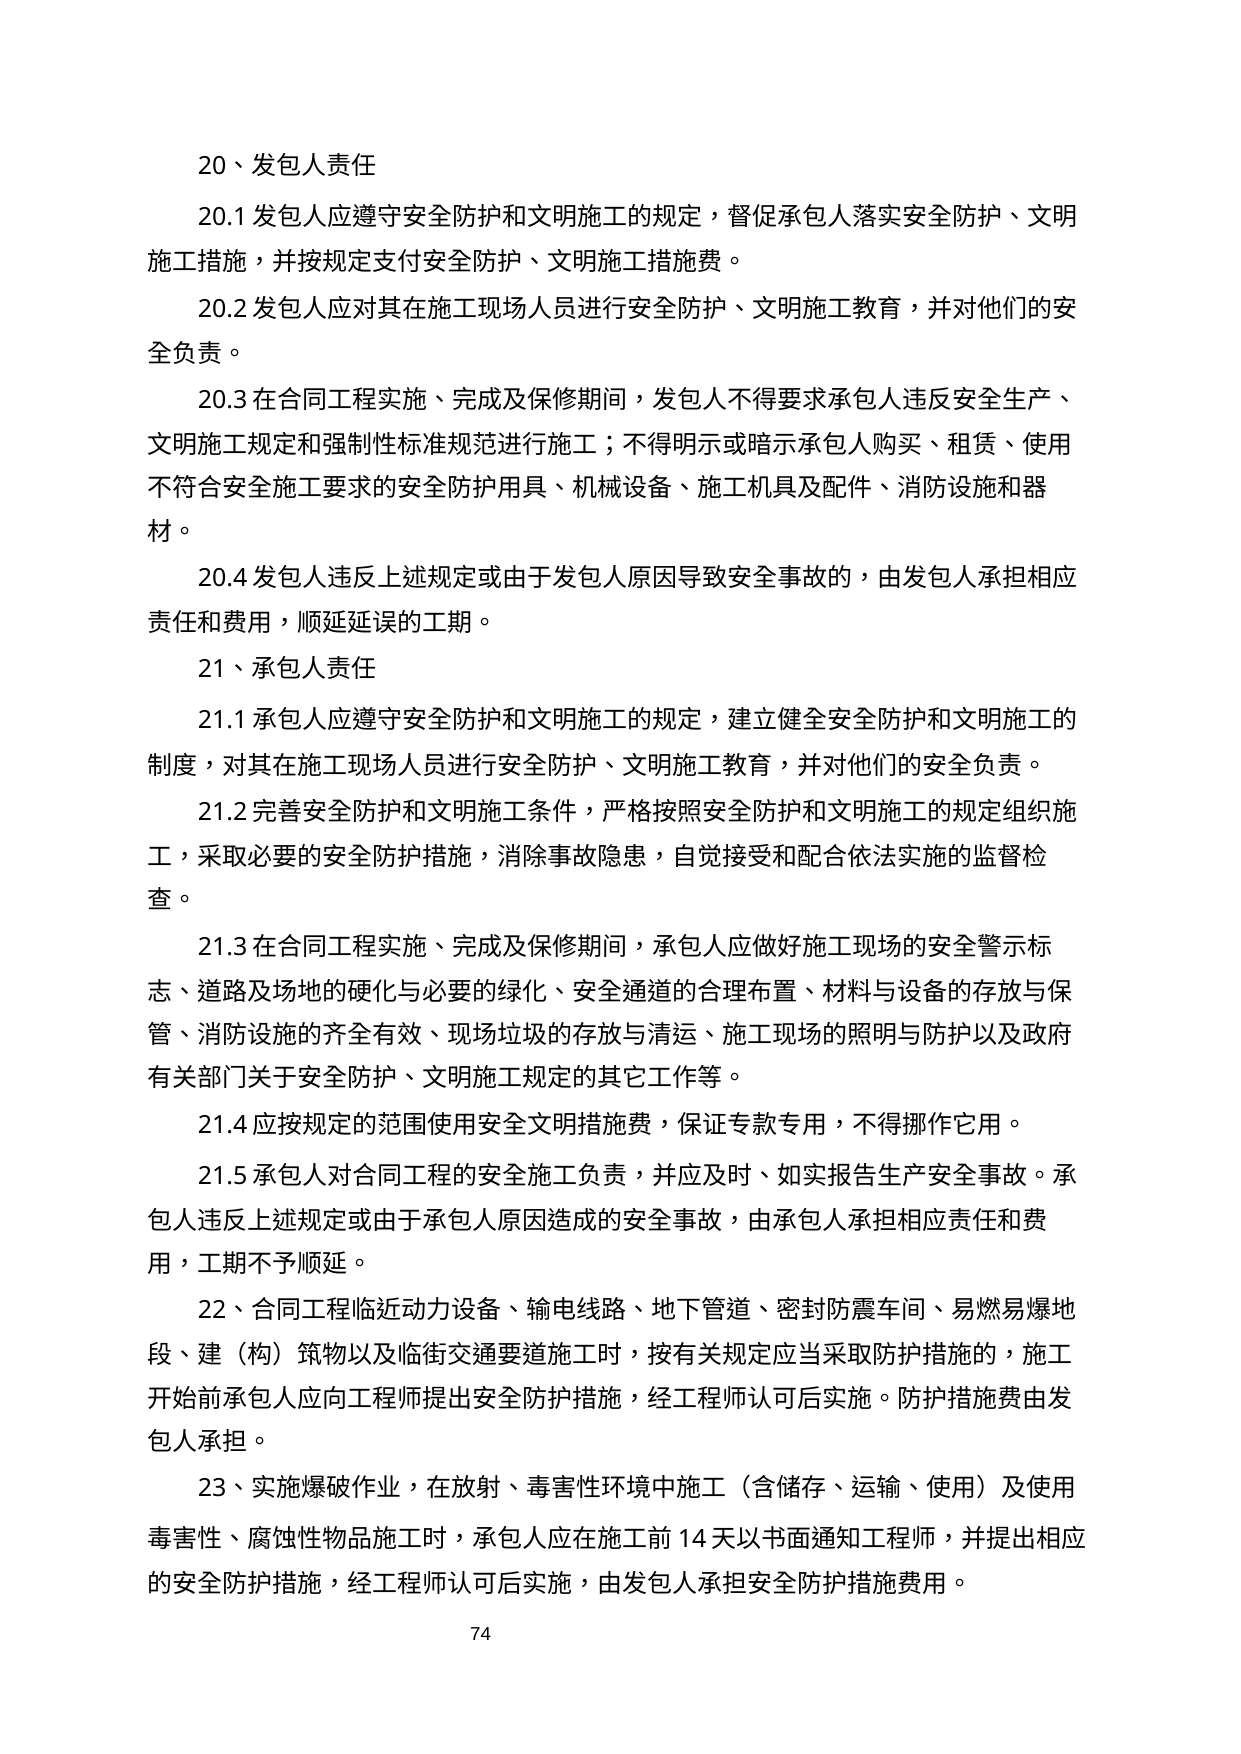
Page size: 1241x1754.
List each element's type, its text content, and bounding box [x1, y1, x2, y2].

text 21、承包人责任 [148, 651, 1093, 685]
text 21.5承包人对合同工程的安全施工负责，并应及时、如实报告生产安全事故。承包人违反上述规定或由于承包人原因造成的安全事故，由承包人承担相应责任和费用，工期不予顺延。 [148, 1157, 1093, 1278]
text 22、合同工程临近动力设备、输电线路、地下管道、密封防震车间、易燃易爆地段、建（构）筑物以及临街交通要道施工时，按有关规定应当采取防护措施的，施工开始前承包人应向工程师提出安全防护措施，经工程师认可后实施。防护措施费由发包人承担。 [148, 1292, 1093, 1455]
text 21.1承包人应遵守安全防护和文明施工的规定，建立健全安全防护和文明施工的制度，对其在施工现场人员进行安全防护、文明施工教育，并对他们的安全负责。 [148, 702, 1093, 779]
text 21.2完善安全防护和文明施工条件，严格按照安全防护和文明施工的规定组织施工，采取必要的安全防护措施，消除事故隐患，自觉接受和配合依法实施的监督检查。 [148, 794, 1093, 914]
text 20.3在合同工程实施、完成及保修期间，发包人不得要求承包人违反安全生产、文明施工规定和强制性标准规范进行施工；不得明示或暗示承包人购买、租赁、使用不符合安全施工要求的安全防护用具、机械设备、施工机具及配件、消防设施和器材。 [148, 382, 1093, 545]
text 23、实施爆破作业，在放射、毒害性环境中施工（含储存、运输、使用）及使用毒害性、腐蚀性物品施工时，承包人应在施工前14天以书面通知工程师，并提出相应的安全防护措施，经工程师认可后实施，由发包人承担安全防护措施费用。 [148, 1470, 1093, 1598]
text 20.1发包人应遵守安全防护和文明施工的规定，督促承包人落实安全防护、文明施工措施，并按规定支付安全防护、文明施工措施费。 [148, 199, 1093, 276]
text 20.4发包人违反上述规定或由于发包人原因导致安全事故的，由发包人承担相应责任和费用，顺延延误的工期。 [148, 559, 1093, 637]
text 21.3在合同工程实施、完成及保修期间，承包人应做好施工现场的安全警示标志、道路及场地的硬化与必要的绿化、安全通道的合理布置、材料与设备的存放与保管、消防设施的齐全有效、现场垃圾的存放与清运、施工现场的照明与防护以及政府有关部门关于安全防护、文明施工规定的其它工作等。 [148, 928, 1093, 1092]
text 21.4应按规定的范围使用安全文明措施费，保证专款专用，不得挪作它用。 [148, 1106, 1093, 1140]
text 20.2发包人应对其在施工现场人员进行安全防护、文明施工教育，并对他们的安全负责。 [148, 290, 1093, 367]
text 20、发包人责任 [148, 148, 1093, 182]
